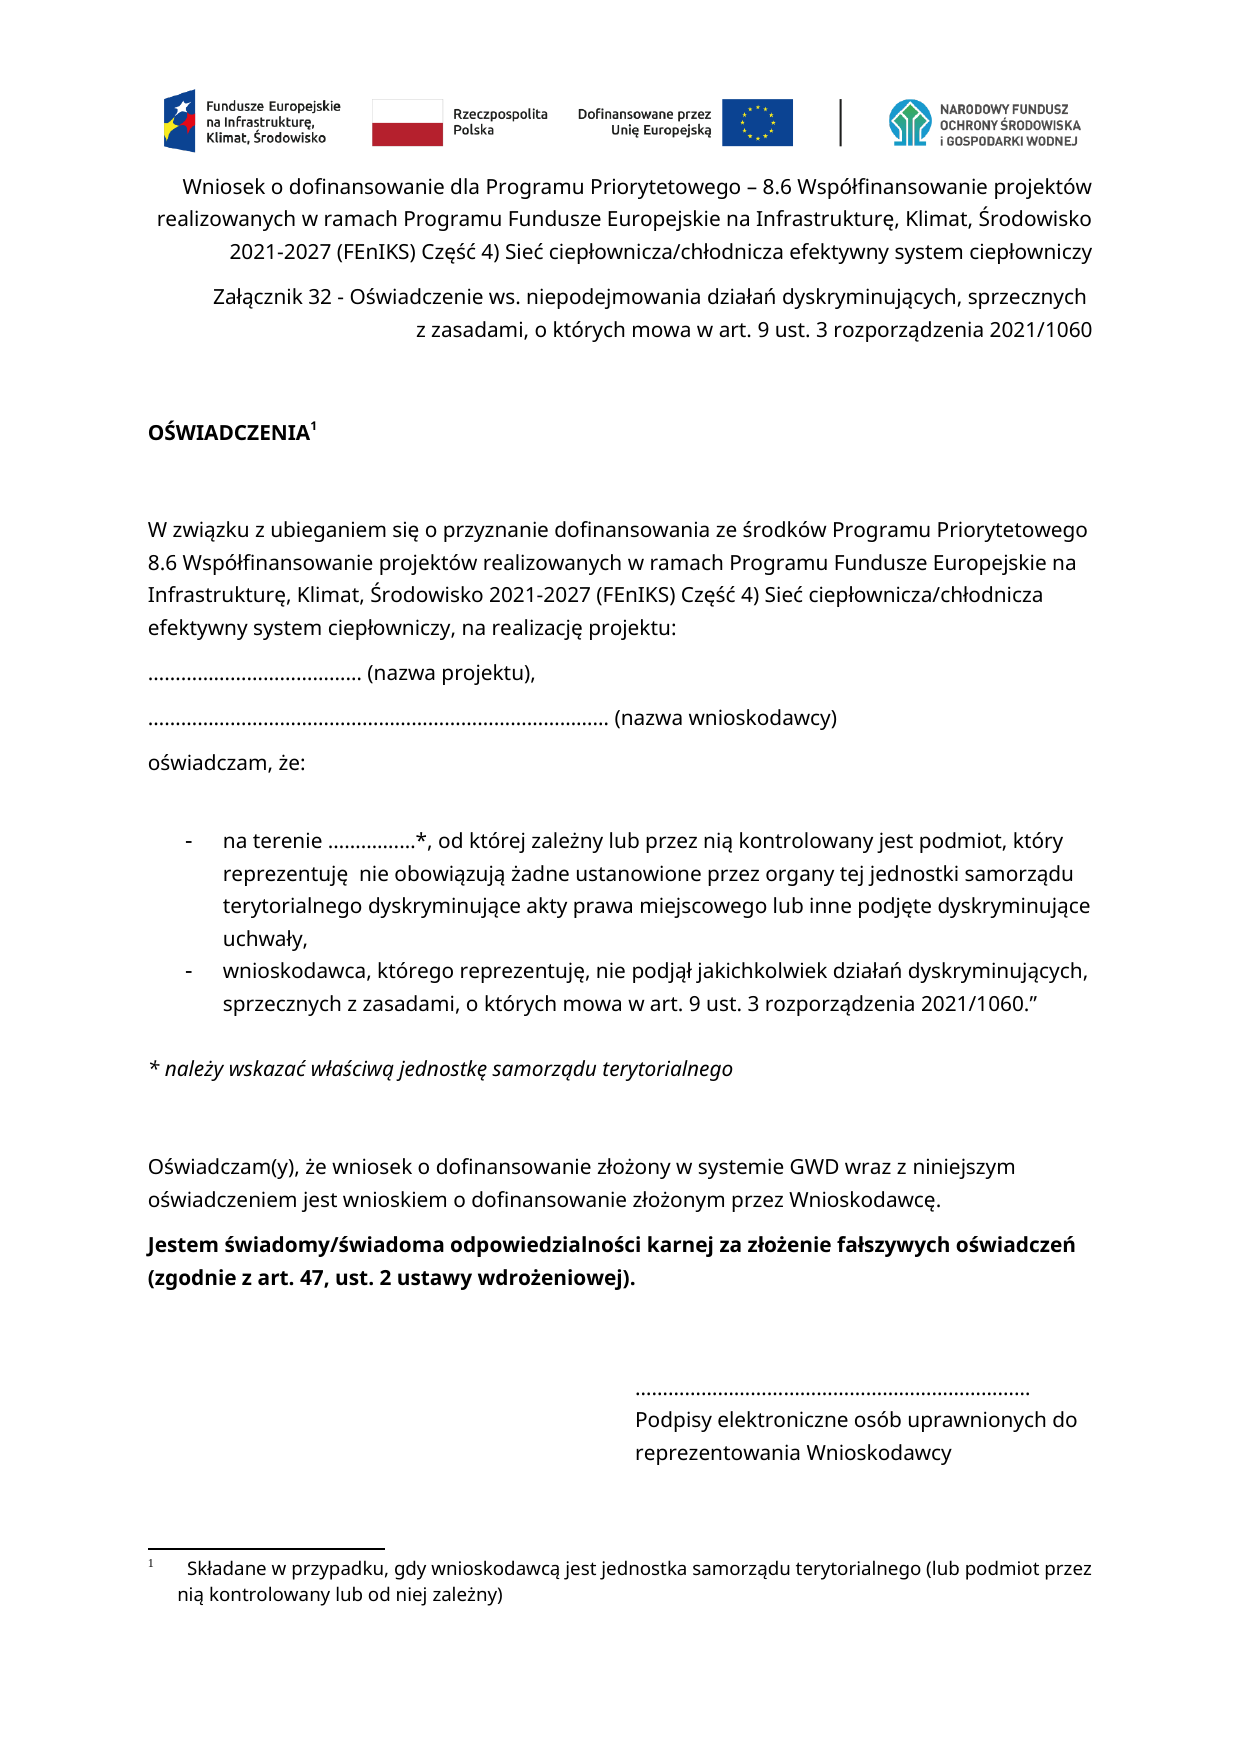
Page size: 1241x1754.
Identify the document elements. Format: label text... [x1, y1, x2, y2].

text Podpisy elektroniczne osób uprawnionych do reprezentowania Wnioskodawcy [635, 1406, 1093, 1467]
text W związku z ubieganiem się o przyznanie dofinansowania ze środków Programu Priorytetowego 8.6 Współfinansowanie projektów realizowanych w ramach Programu Fundusze Europejskie na Infrastrukturę, Klimat, Środowisko 2021-2027 (FEnIKS) Część 4) Sieć ciepłownicza/chłodnicza efektywny system ciepłowniczy, na realizację projektu: [148, 515, 1093, 642]
text Jestem świadomy/świadoma odpowiedzialności karnej za złożenie fałszywych oświadczeń (zgodnie z art. 47, ust. 2 ustawy wdrożeniowej). [148, 1230, 1093, 1291]
text oświadczam, że: [148, 748, 1093, 777]
text Oświadczam(y), że wniosek o dofinansowanie złożony w systemie GWD wraz z niniejszym oświadczeniem jest wnioskiem o dofinansowanie złożonym przez Wnioskodawcę. [148, 1152, 1093, 1213]
subtitle OŚWIADCZENIA [148, 418, 1093, 446]
list * należy wskazać właściwą jednostkę samorządu terytorialnego [148, 1054, 1093, 1083]
text ………………………………………………………………………… (nazwa wnioskodawcy) [148, 703, 1093, 732]
list wnioskodawca, którego reprezentuję, nie podjął jakichkolwiek działań dyskryminujących, sprzecznych z zasadami, o których mowa w art. 9 ust. 3 rozporządzenia 2021/1060.” [185, 957, 1093, 1018]
picture [147, 73, 1093, 168]
text ………………………………… (nazwa projektu), [148, 658, 1093, 687]
text ……………………………………………………………… [635, 1373, 1093, 1401]
list na terenie ………….…*, od której zależny lub przez nią kontrolowany jest podmiot, który reprezentuję nie obowiązują żadne ustanowione przez organy tej jednostki samorządu terytorialnego dyskryminujące akty prawa miejscowego lub inne podjęte dyskryminujące uchwały, [185, 826, 1093, 952]
